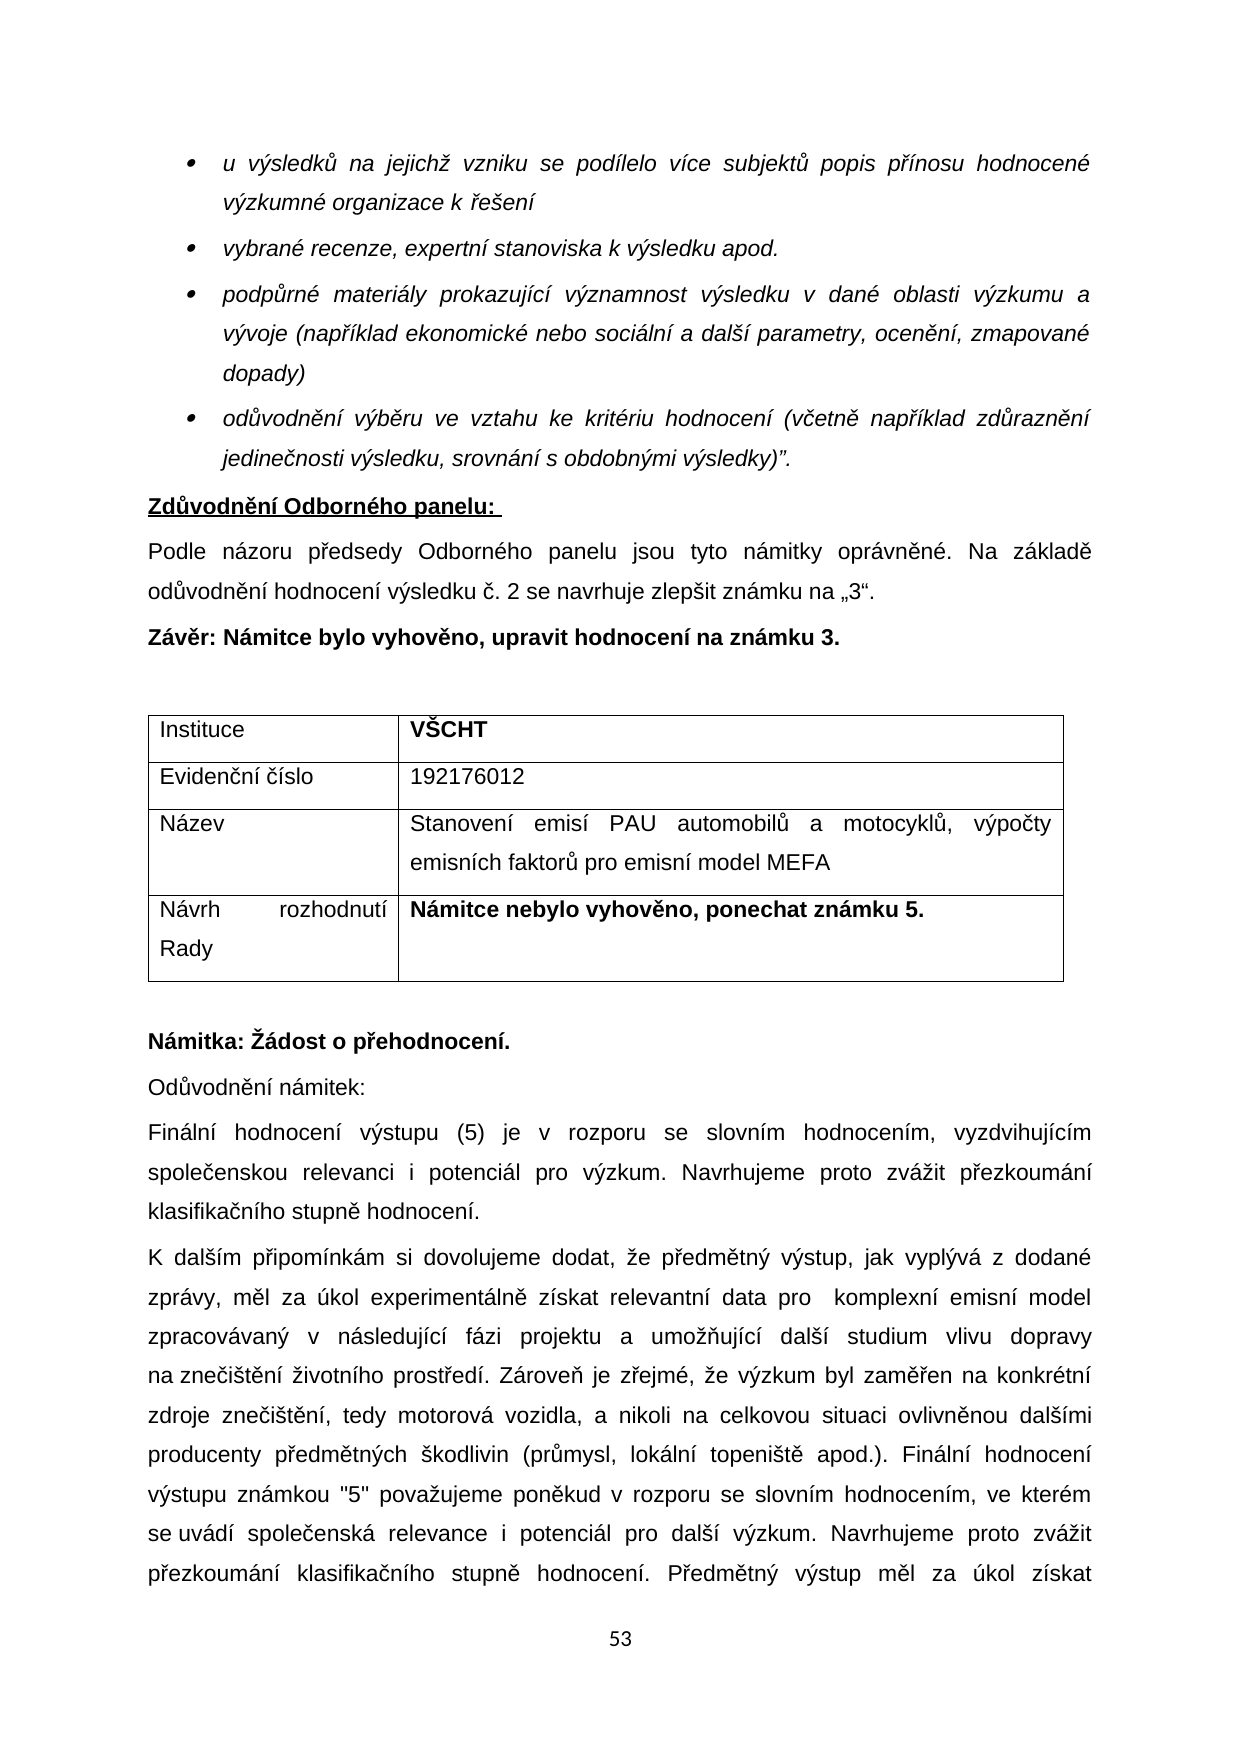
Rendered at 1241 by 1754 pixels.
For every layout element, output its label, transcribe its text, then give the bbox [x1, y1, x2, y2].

text Odůvodnění námitek: [148, 1073, 1093, 1100]
list podpůrné materiály prokazující významnost výsledku v dané oblasti výzkumu a vývoje (například ekonomické nebo sociální a další parametry, ocenění, zmapované dopady) [177, 278, 1101, 386]
table_cell Evidenční číslo [149, 763, 398, 808]
text Zdůvodnění Odborného panelu: [148, 493, 1093, 519]
table_cell Stanovení emisí PAU automobilů a motocyklů, výpočty emisních faktorů pro emisní model MEFA [399, 810, 1063, 895]
list vybrané recenze, expertní stanoviska k výsledku apod. [177, 233, 1101, 261]
list u výsledků na jejichž vzniku se podílelo více subjektů popis přínosu hodnocené výzkumné organizace k řešení [177, 148, 1101, 216]
text Námitka: Žádost o přehodnocení. [148, 1028, 1093, 1054]
table_cell Návrh rozhodnutí Rady [149, 896, 398, 981]
list odůvodnění výběru ve vztahu ke kritériu hodnocení (včetně například zdůraznění jedinečnosti výsledku, srovnání s obdobnými výsledky)”. [177, 403, 1101, 473]
table_header Instituce [149, 716, 398, 762]
table_cell Název [149, 810, 398, 895]
text Podle názoru předsedy Odborného panelu jsou tyto námitky oprávněné. Na základě odůvodnění hodnocení výsledku č. 2 se navrhuje zlepšit známku na „3“. [148, 538, 1093, 604]
text Závěr: Námitce bylo vyhověno, upravit hodnocení na známku 3. [148, 623, 1093, 650]
table_cell Námitce nebylo vyhověno, ponechat známku 5. [399, 896, 1063, 981]
text Finální hodnocení výstupu (5) je v rozporu se slovním hodnocením, vyzdvihujícím společenskou relevanci i potenciál pro výzkum. Navrhujeme proto zvážit přezkoumání klasifikačního stupně hodnocení. [148, 1119, 1093, 1224]
table_header VŠCHT [399, 716, 1063, 762]
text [148, 1244, 1093, 1586]
table_cell 192176012 [399, 763, 1063, 808]
